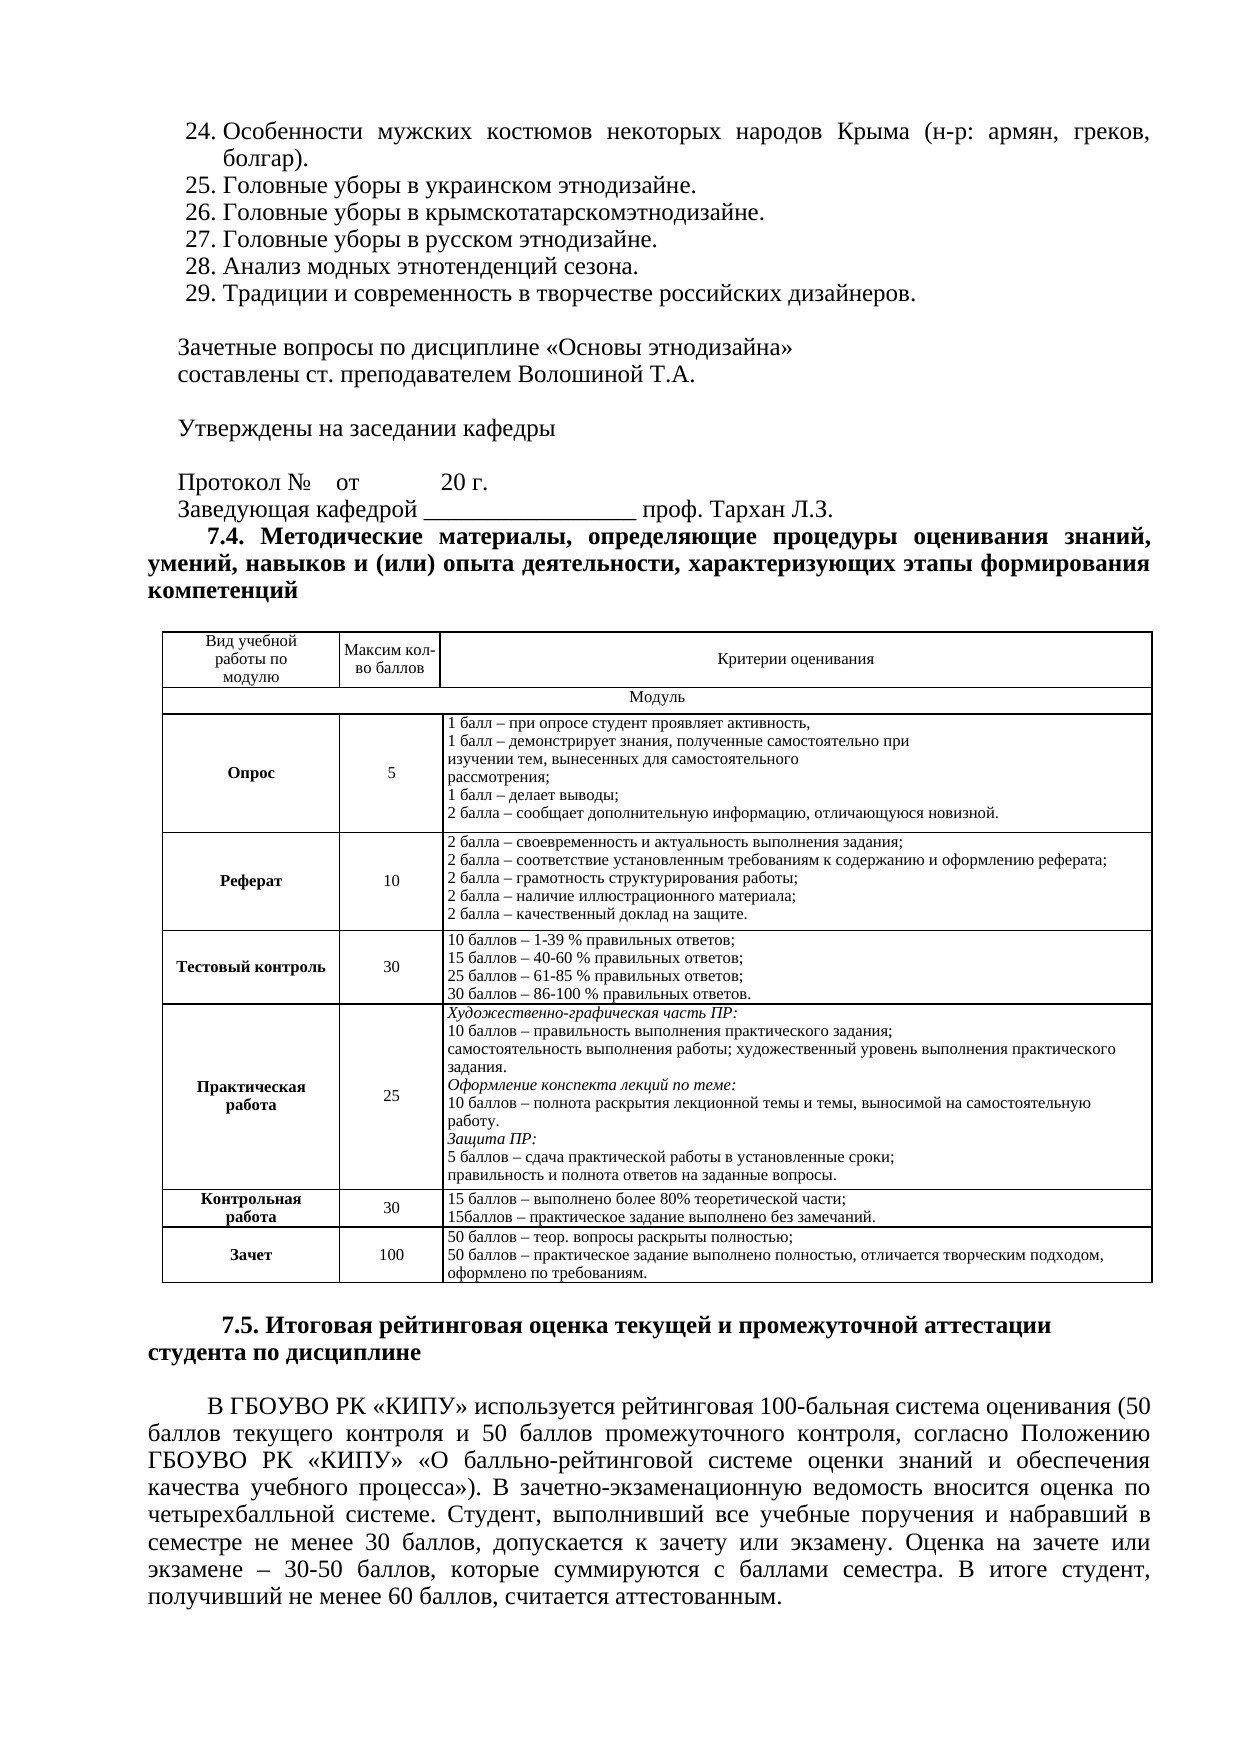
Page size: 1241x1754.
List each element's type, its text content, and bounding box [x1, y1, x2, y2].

table_cell Опрос [163, 715, 339, 832]
table_cell 50 баллов – теор. вопросы раскрыты полностью; 50 баллов – практическое задание выполнено полностью, отличается творческим подходом, оформлено по требованиям. [444, 1228, 1151, 1282]
table_cell Контрольная работа [163, 1190, 339, 1226]
text Утверждены на заседании кафедры [148, 415, 1152, 442]
table_cell Реферат [163, 833, 339, 929]
table_header Максим кол-во баллов [340, 633, 439, 686]
list Головные уборы в крымскотатарскомэтнодизайне. [185, 199, 1152, 226]
text Заведующая кафедрой _________________ проф. Тархан Л.З. [148, 496, 1152, 523]
text 7.4. Методические материалы, определяющие процедуры оценивания знаний, умений, навыков и (или) опыта деятельности, характеризующих этапы формирования компетенций [148, 523, 1152, 604]
table_cell 1 балл – при опросе студент проявляет активность, 1 балл – демонстрирует знания, полученные самостоятельно при изучении тем, вынесенных для самостоятельного рассмотрения; 1 балл – делает выводы; 2 балла – сообщает дополнительную информацию, отличающуюся новизной. [444, 715, 1151, 832]
subtitle Зачетные вопросы по дисциплине «Основы этнодизайна» [148, 334, 1152, 361]
text 7.5. Итоговая рейтинговая оценка текущей и промежуточной аттестации студента по дисциплине [148, 1312, 1152, 1366]
list Особенности мужских костюмов некоторых народов Крыма (н-р: армян, греков, болгар). [185, 118, 1152, 172]
table_cell Тестовый контроль [163, 931, 339, 1003]
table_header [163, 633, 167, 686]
list Традиции и современность в творчестве российских дизайнеров. [185, 280, 1152, 307]
list Головные уборы в украинском этнодизайне. [185, 172, 1152, 199]
list Головные уборы в русском этнодизайне. [185, 226, 1152, 253]
table_cell 100 [340, 1228, 442, 1282]
text составлены ст. преподавателем Волошиной Т.А. [148, 361, 1152, 388]
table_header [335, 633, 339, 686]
text Протокол № от 20 г. [148, 469, 1152, 496]
table_cell 10 [340, 833, 442, 929]
table_cell Зачет [163, 1228, 339, 1282]
table_cell 25 [340, 1005, 442, 1189]
table_cell Практическая работа [163, 1005, 339, 1189]
table_cell 5 [340, 715, 442, 832]
table_cell 30 [340, 1190, 442, 1226]
table_header Критерии оценивания [441, 633, 1151, 686]
table_cell 2 балла – своевременность и актуальность выполнения задания; 2 балла – соответствие установленным требованиям к содержанию и оформлению реферата; 2 балла – грамотность структурирования работы; 2 балла – наличие иллюстрационного материала; 2 балла – качественный доклад на защите. [444, 833, 1151, 929]
table_cell 30 [340, 931, 442, 1003]
list Анализ модных этнотенденций сезона. [185, 253, 1152, 280]
table_cell Модуль [163, 688, 1151, 713]
text В ГБОУВО РК «КИПУ» используется рейтинговая 100-бальная система оценивания (50 баллов текущего контроля и 50 баллов промежуточного контроля, согласно Положению ГБОУВО РК «КИПУ» «О балльно-рейтинговой системе оценки знаний и обеспечения качества учебного процесса»). В зачетно-экзаменационную ведомость вносится оценка по четырехбалльной системе. Студент, выполнивший все учебные поручения и набравший в семестре не менее 30 баллов, допускается к зачету или экзамену. Оценка на зачете или экзамене – 30-50 баллов, которые суммируются с баллами семестра. В итоге студент, получивший не менее 60 баллов, считается аттестованным. [148, 1393, 1152, 1609]
table_cell 15 баллов – выполнено более 80% теоретической части; 15баллов – практическое задание выполнено без замечаний. [444, 1190, 1151, 1226]
table_cell Художественно-графическая часть ПР: 10 баллов – правильность выполнения практического задания; самостоятельность выполнения работы; художественный уровень выполнения практического задания. Оформление конспекта лекций по теме: 10 баллов – полнота раскрытия лекционной темы и темы, выносимой на самостоятельную работу. Защита ПР: 5 баллов – сдача практической работы в установленные сроки; правильность и полнота ответов на заданные вопросы. [444, 1005, 1151, 1189]
